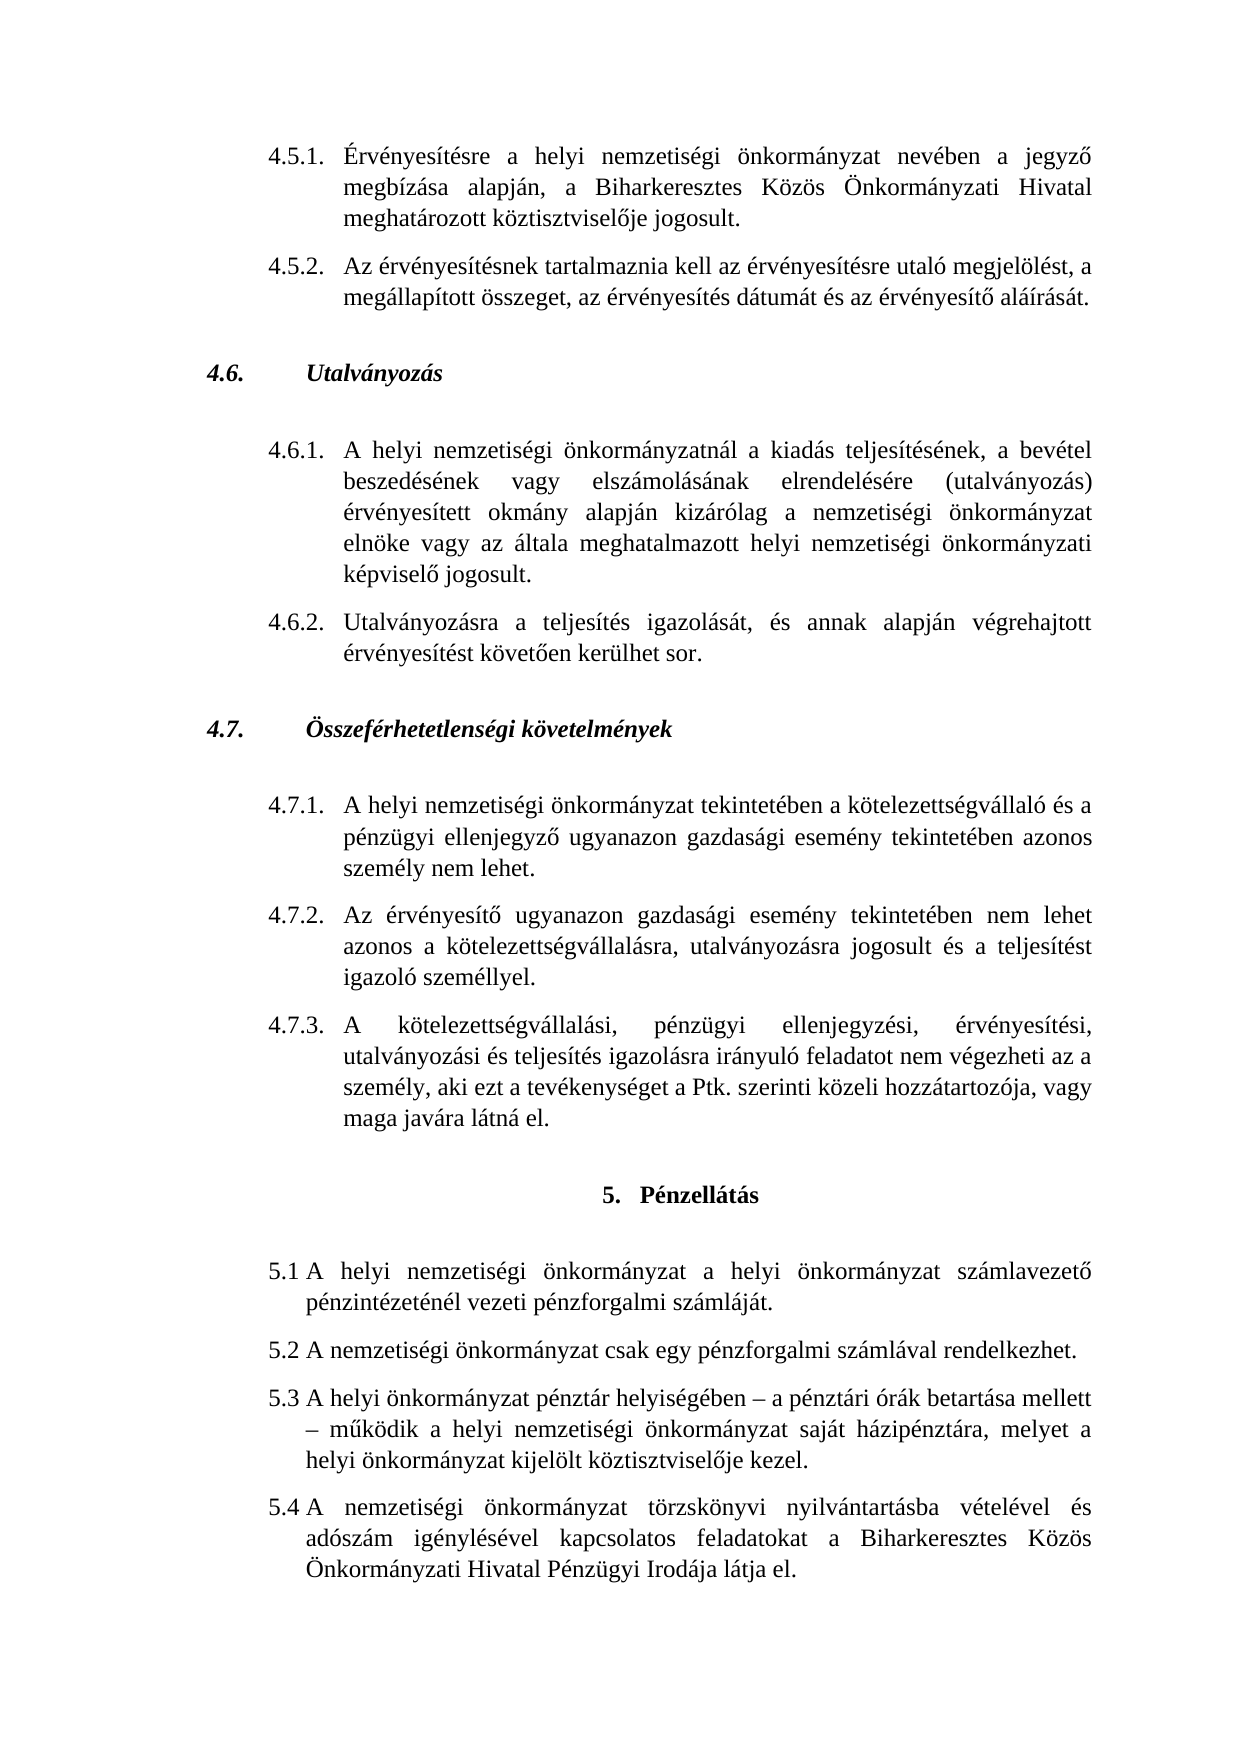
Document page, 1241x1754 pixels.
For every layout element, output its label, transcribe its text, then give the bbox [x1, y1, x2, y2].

list A helyi nemzetiségi önkormányzat a helyi önkormányzat számlavezető pénzintézeténél vezeti pénzforgalmi számláját. [268, 1256, 1093, 1316]
list A helyi nemzetiségi önkormányzat tekintetében a kötelezettségvállaló és a pénzügyi ellenjegyző ugyanazon gazdasági esemény tekintetében azonos személy nem lehet. [268, 791, 1093, 881]
list A kötelezettségvállalási, pénzügyi ellenjegyzési, érvényesítési, utalványozási és teljesítés igazolásra irányuló feladatot nem végezheti az a személy, aki ezt a tevékenységet a Ptk. szerinti közeli hozzátartozója, vagy maga javára látná el. [268, 1010, 1093, 1132]
list A helyi önkormányzat pénztár helyiségében – a pénztári órák betartása mellett – működik a helyi nemzetiségi önkormányzat saját házipénztára, melyet a helyi önkormányzat kijelölt köztisztviselője kezel. [268, 1383, 1093, 1473]
list Utalványozásra a teljesítés igazolását, és annak alapján végrehajtott érvényesítést követően kerülhet sor. [268, 607, 1093, 666]
list Utalványozás [207, 358, 1093, 387]
list Összeférhetetlenségi követelmények [207, 714, 1093, 743]
list Pénzellátás [268, 1180, 1093, 1208]
list Az érvényesítésnek tartalmaznia kell az érvényesítésre utaló megjelölést, a megállapított összeget, az érvényesítés dátumát és az érvényesítő aláírását. [268, 251, 1093, 311]
list A nemzetiségi önkormányzat törzskönyvi nyilvántartásba vételével és adószám igénylésével kapcsolatos feladatokat a Biharkeresztes Közös Önkormányzati Hivatal Pénzügyi Irodája látja el. [268, 1492, 1093, 1583]
list A helyi nemzetiségi önkormányzatnál a kiadás teljesítésének, a bevétel beszedésének vagy elszámolásának elrendelésére (utalványozás) érvényesített okmány alapján kizárólag a nemzetiségi önkormányzat elnöke vagy az általa meghatalmazott helyi nemzetiségi önkormányzati képviselő jogosult. [268, 435, 1093, 588]
list A nemzetiségi önkormányzat csak egy pénzforgalmi számlával rendelkezhet. [268, 1335, 1093, 1364]
list Érvényesítésre a helyi nemzetiségi önkormányzat nevében a jegyző megbízása alapján, a Biharkeresztes Közös Önkormányzati Hivatal meghatározott köztisztviselője jogosult. [268, 141, 1093, 232]
list Az érvényesítő ugyanazon gazdasági esemény tekintetében nem lehet azonos a kötelezettségvállalásra, utalványozásra jogosult és a teljesítést igazoló személlyel. [268, 900, 1093, 991]
